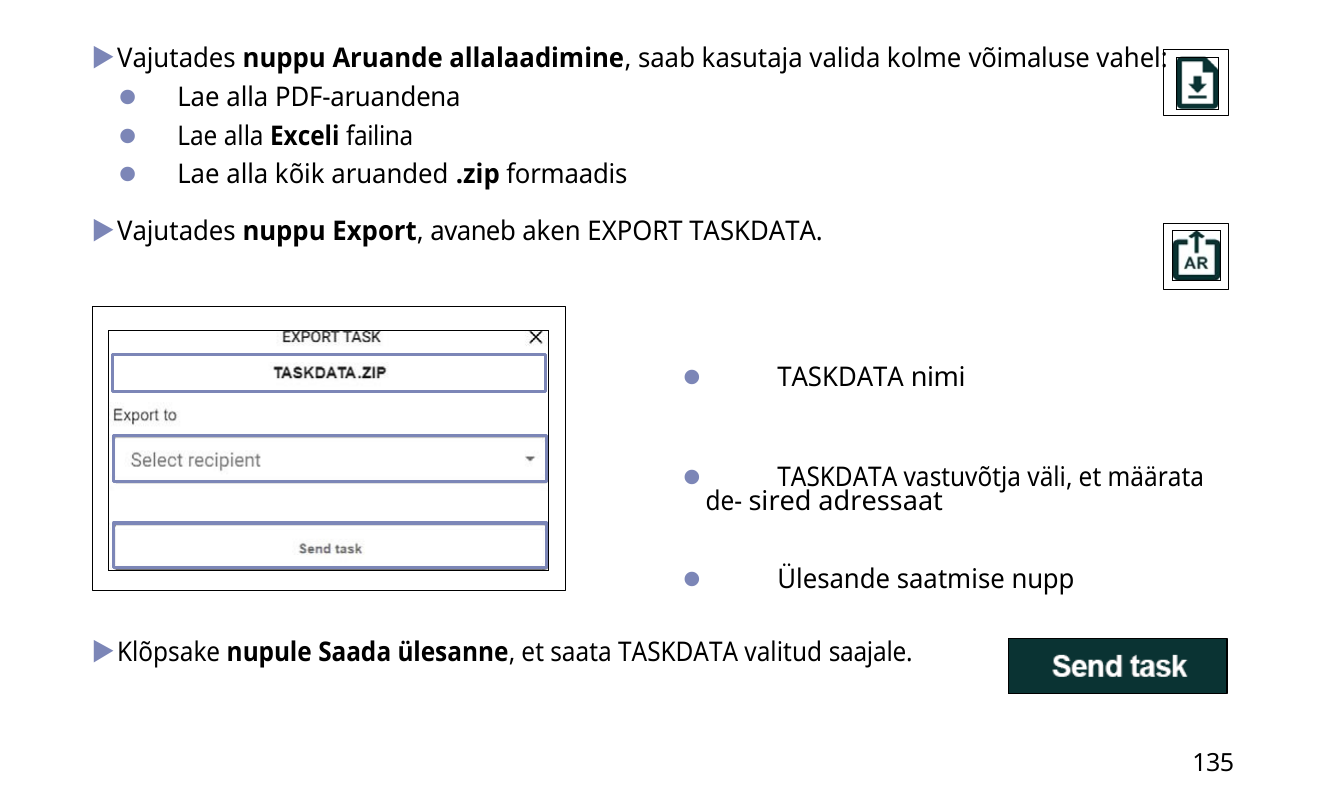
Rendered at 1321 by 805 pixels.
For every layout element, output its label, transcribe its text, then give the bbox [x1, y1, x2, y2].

picture [1173, 249, 1220, 280]
list Lae alla Exceli failina [118, 116, 1258, 153]
picture [109, 331, 548, 570]
list Vajutades nuppu Aruande allalaadimine, saab kasutaja valida kolme võimaluse vahel: [91, 38, 1258, 75]
list Ülesande saatmise nupp [682, 559, 1258, 596]
list TASKDATA nimi [682, 358, 1258, 395]
list Vajutades nuppu Export, avaneb aken EXPORT TASKDATA. [91, 212, 1258, 249]
picture [1009, 670, 1226, 693]
list Klõpsake nupule Saada ülesanne, et saata TASKDATA valitud saajale. [91, 633, 1258, 670]
list Lae alla kõik aruanded .zip formaadis [118, 155, 1258, 192]
picture [115, 437, 545, 480]
list TASKDATA vastuvõtja väli, et määrata de- sired adressaat [682, 464, 1226, 518]
picture [115, 525, 545, 566]
list Lae alla PDF-aruandena [118, 77, 1258, 114]
